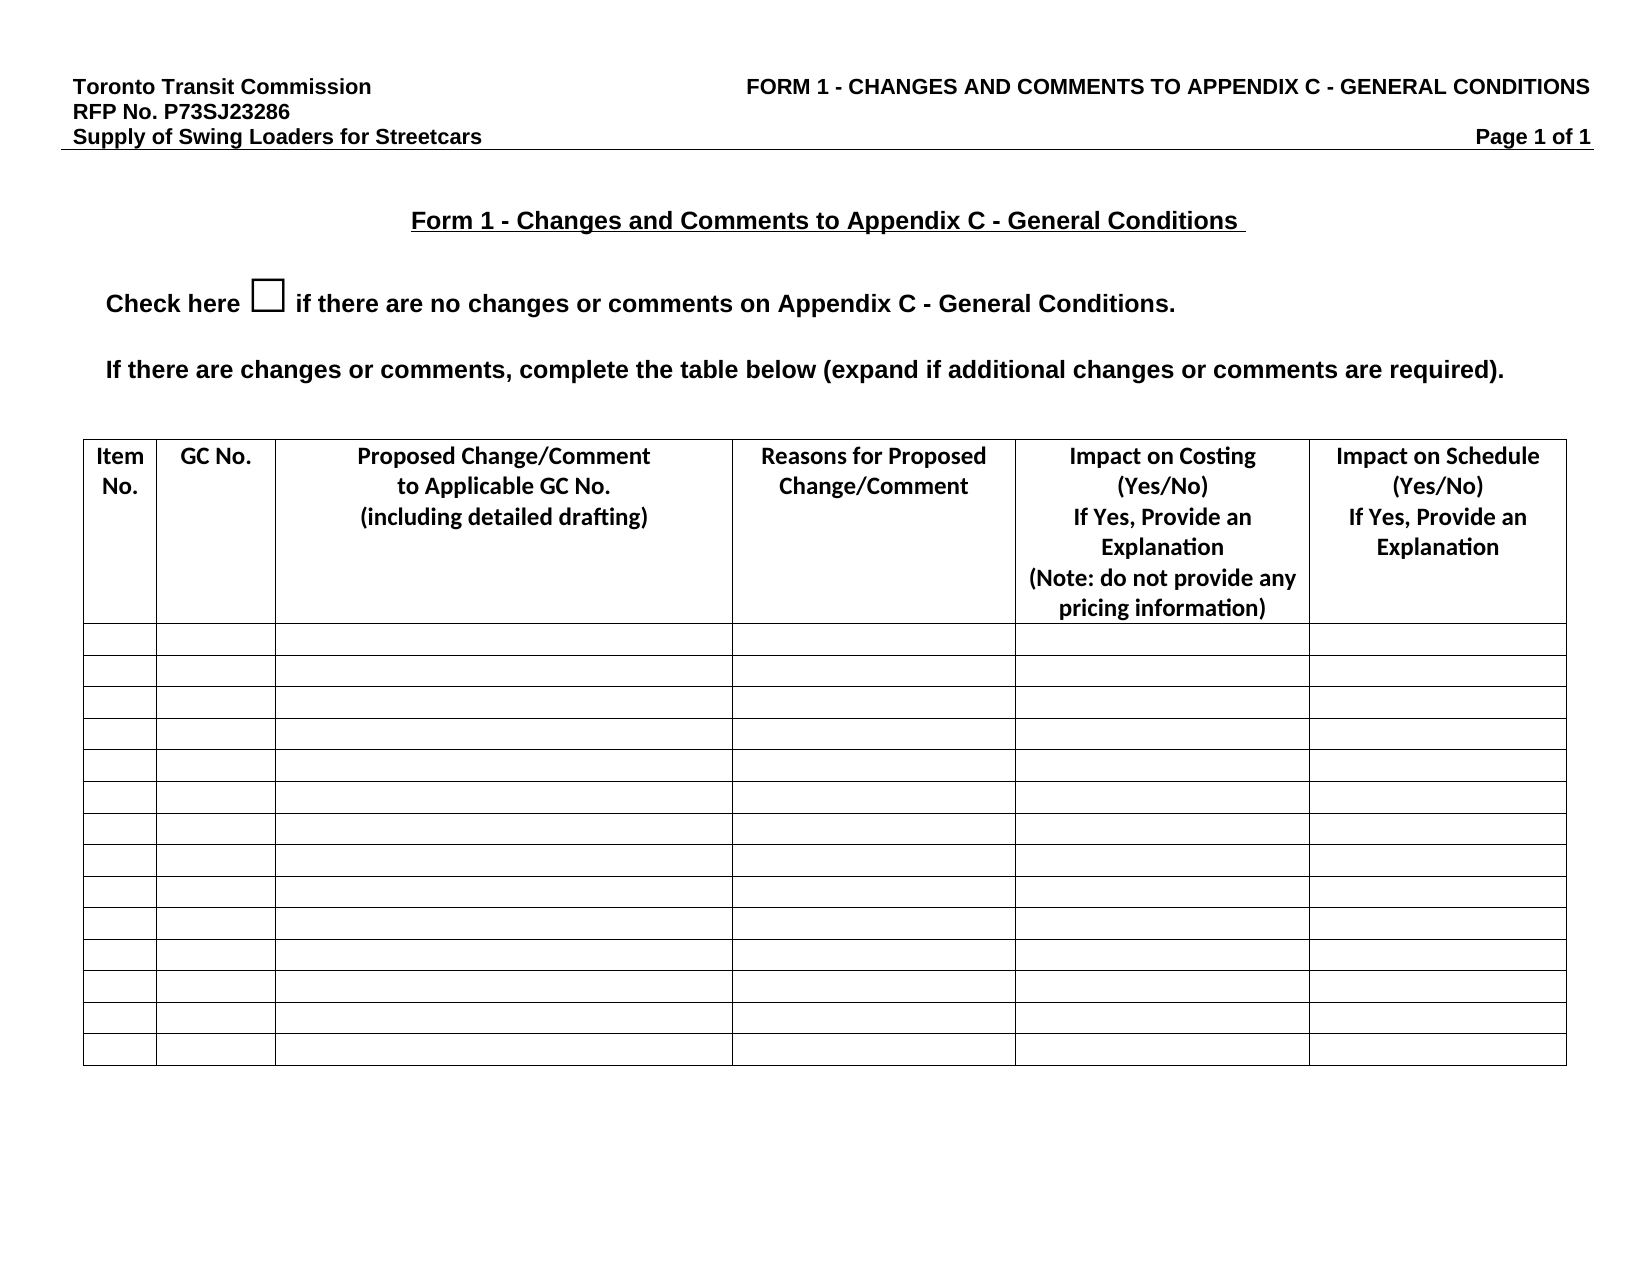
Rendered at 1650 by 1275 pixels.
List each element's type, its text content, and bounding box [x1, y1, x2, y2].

table_cell [1310, 656, 1566, 686]
table_cell [733, 687, 1015, 718]
table_cell [157, 940, 275, 970]
list Form 1 - Changes and Comments to Appendix C - General Conditions [106, 206, 1544, 235]
table_cell [84, 782, 156, 812]
table_cell [1310, 845, 1566, 876]
table_cell [733, 782, 1015, 812]
table_header GC No. [157, 440, 275, 623]
table_cell [84, 1003, 156, 1033]
table_cell [157, 719, 275, 749]
table_cell [276, 750, 732, 781]
table_cell [1016, 1003, 1309, 1033]
table_cell [1310, 719, 1566, 749]
table_cell [157, 877, 275, 907]
table_cell [733, 1003, 1015, 1033]
table_cell [1016, 908, 1309, 939]
table_cell [157, 656, 275, 686]
table_cell [276, 1003, 732, 1033]
table_cell [1016, 940, 1309, 970]
table_cell [84, 624, 156, 654]
table_cell [1310, 1003, 1566, 1033]
table_cell [84, 750, 156, 781]
table_cell [157, 845, 275, 876]
table_cell [84, 719, 156, 749]
table_cell [84, 877, 156, 907]
table_cell [84, 845, 156, 876]
table_cell [84, 1034, 156, 1065]
table_cell [1016, 782, 1309, 812]
table_cell [733, 656, 1015, 686]
table_cell [157, 908, 275, 939]
table_cell [1310, 908, 1566, 939]
table_cell [157, 1003, 275, 1033]
table_cell [157, 624, 275, 654]
table_cell [1016, 1034, 1309, 1065]
table_cell [84, 971, 156, 1002]
table_cell [84, 940, 156, 970]
table_cell [1016, 687, 1309, 718]
table_cell [1016, 877, 1309, 907]
table_cell [84, 687, 156, 718]
table_cell [733, 908, 1015, 939]
list If there are changes or comments, complete the table below (expand if additional changes or comments are required). [106, 354, 1544, 383]
table_cell [157, 782, 275, 812]
table_cell [1016, 719, 1309, 749]
table_cell [733, 1034, 1015, 1065]
table_cell [1310, 877, 1566, 907]
table_cell [84, 656, 156, 686]
table_cell [733, 845, 1015, 876]
table_cell [733, 624, 1015, 654]
table_cell [1310, 750, 1566, 781]
table_cell [276, 814, 732, 844]
table_header Impact on Costing (Yes/No) If Yes, Provide an Explanation (Note: do not provide any pricing information) [1016, 440, 1309, 623]
table_cell [1310, 940, 1566, 970]
table_cell [157, 687, 275, 718]
table_cell [1310, 624, 1566, 654]
table_cell [1016, 814, 1309, 844]
table_cell [1016, 656, 1309, 686]
table_cell [1016, 750, 1309, 781]
table_cell [276, 624, 732, 654]
table_header Item No. [84, 440, 156, 623]
table_cell [84, 814, 156, 844]
table_cell [1016, 624, 1309, 654]
table_cell [733, 814, 1015, 844]
table_cell [276, 782, 732, 812]
table_cell [276, 908, 732, 939]
table_cell [733, 750, 1015, 781]
table_cell [1016, 971, 1309, 1002]
table_cell [276, 719, 732, 749]
table_cell [276, 687, 732, 718]
table_cell [276, 940, 732, 970]
table_cell [733, 971, 1015, 1002]
table_cell [157, 971, 275, 1002]
table_cell [157, 750, 275, 781]
table_cell [157, 814, 275, 844]
table_cell [276, 971, 732, 1002]
table_cell [1310, 971, 1566, 1002]
table_header Reasons for Proposed Change/Comment [733, 440, 1015, 623]
table_cell [276, 845, 732, 876]
table_cell [276, 1034, 732, 1065]
table_cell [1310, 782, 1566, 812]
table_cell [84, 908, 156, 939]
table_cell [1016, 845, 1309, 876]
table_cell [733, 940, 1015, 970]
table_cell [157, 1034, 275, 1065]
list Check here if there are no changes or comments on Appendix C - General Conditions. [106, 263, 1544, 326]
table_cell [733, 877, 1015, 907]
table_cell [733, 719, 1015, 749]
table_cell [276, 877, 732, 907]
table_header Proposed Change/Comment to Applicable GC No. (including detailed drafting) [276, 440, 732, 623]
table_header Impact on Schedule (Yes/No) If Yes, Provide an Explanation [1310, 440, 1566, 623]
table_cell [276, 656, 732, 686]
table_cell [1310, 1034, 1566, 1065]
table_cell [1310, 814, 1566, 844]
table_cell [1310, 687, 1566, 718]
